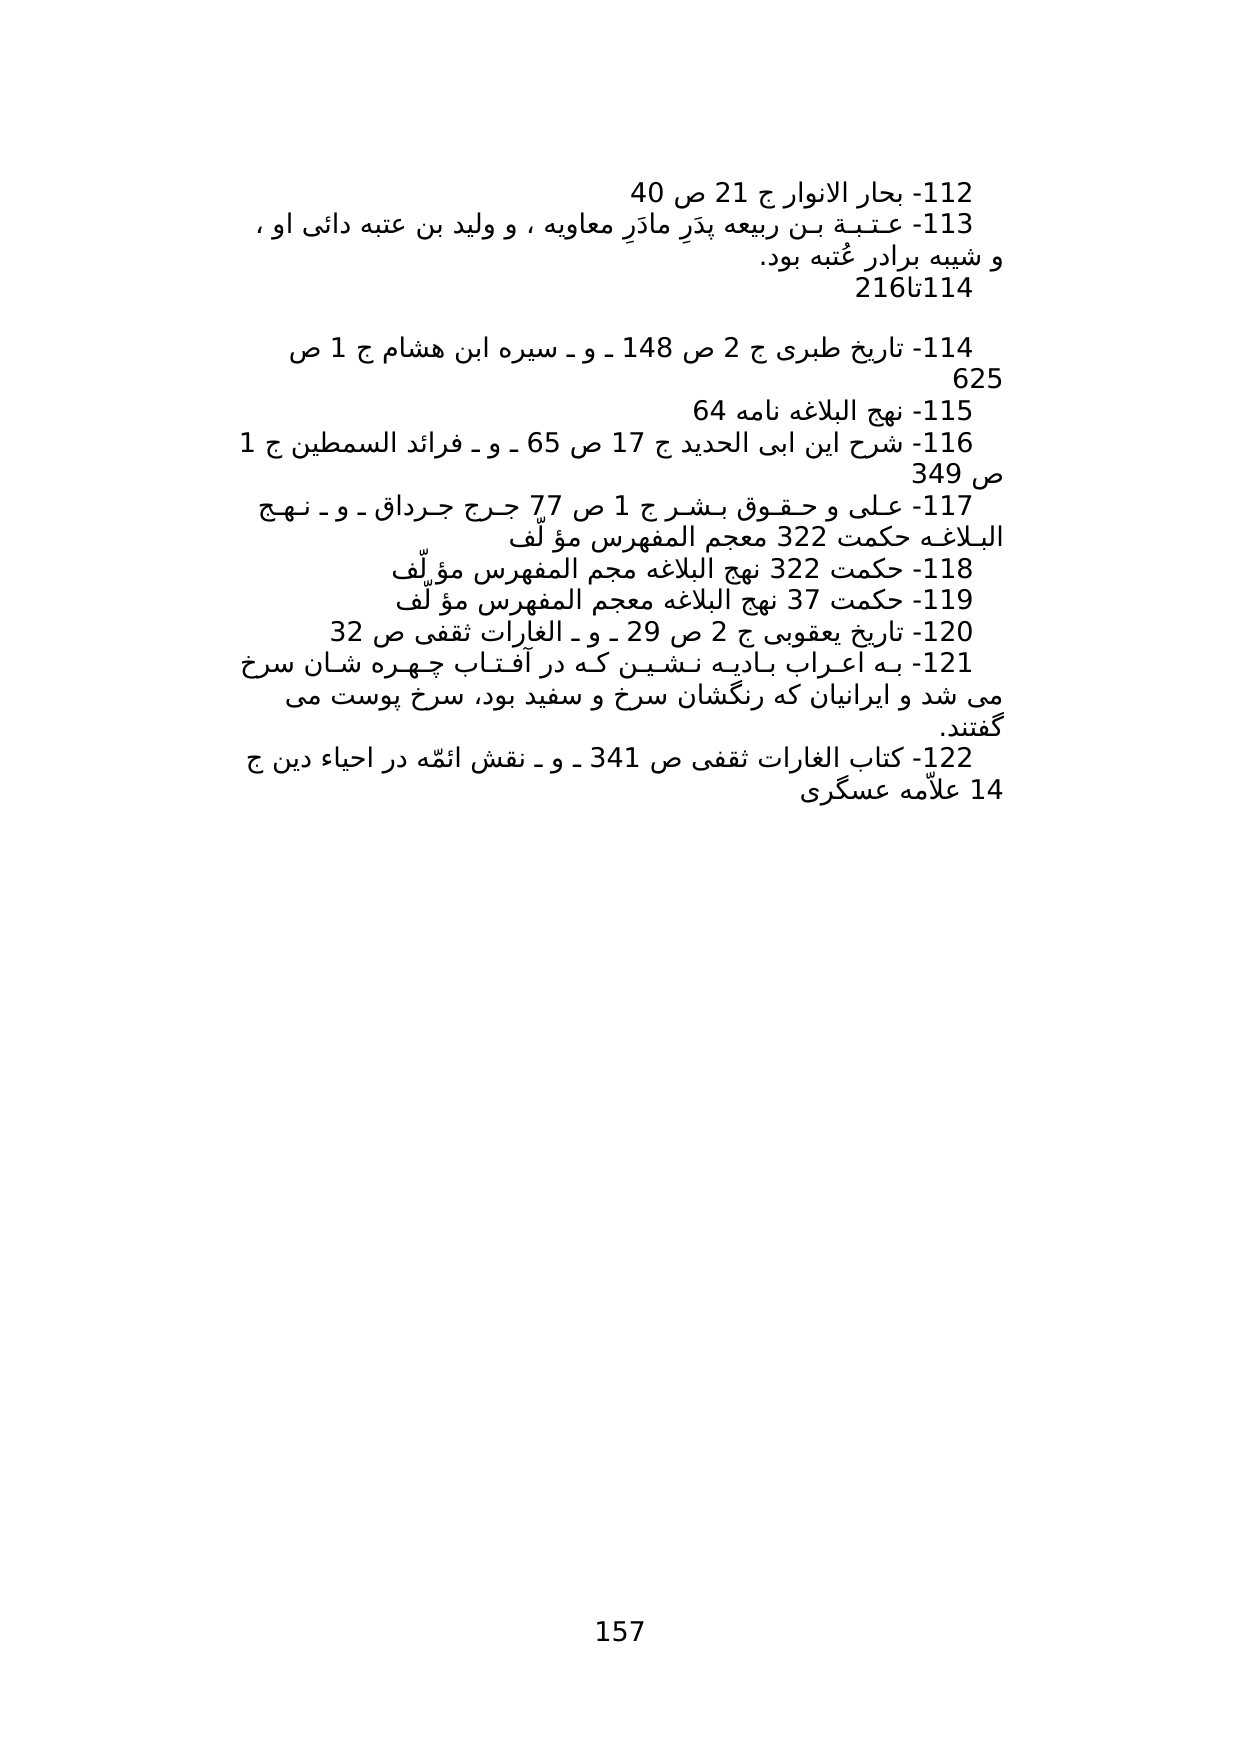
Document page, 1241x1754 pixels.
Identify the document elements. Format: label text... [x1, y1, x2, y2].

text 116- شرح این ابی الحدید ج 17 ص 65 ـ و ـ فرائد السمطین ج 1 ص 349 [236, 427, 1004, 490]
text 120- تاریخ یعقوبی ج 2 ص 29 ـ و ـ الغارات ثقفی ص 32 [236, 616, 1004, 648]
text 112- بحار الانوار ج 21 ص 40 [236, 177, 1004, 209]
text 119- حکمت 37 نهج البلاغه معجم المفهرس مؤ لّف [236, 585, 1004, 616]
text 118- حکمت 322 نهج البلاغه مجم المفهرس مؤ لّف [236, 553, 1004, 585]
text 115- نهج البلاغه نامه 64 [236, 395, 1004, 427]
text 117- عـلی و حـقـوق بـشـر ج 1 ص 77 جـرج جـرداق ـ و ـ نـهـج البـلاغـه حکمت 322 معجم المفهرس مؤ لّف [236, 490, 1004, 553]
text 114- تاریخ طبری ج 2 ص 148 ـ و ـ سیره ابن هشام ج 1 ص 625 [236, 332, 1004, 395]
text 121- بـه اعـراب بـادیـه نـشـیـن کـه در آفـتـاب چـهـره شـان سرخ می شد و ایرانیان که رنگشان سرخ و سفید بود، سرخ پوست می گفتند. [236, 648, 1004, 742]
text 114تا216 [236, 272, 1004, 303]
text 122- کتاب الغارات ثقفی ص 341 ـ و ـ نقش ائمّه در احیاء دین ج 14 علاّمه عسگری [236, 742, 1004, 806]
text 113- عـتـبـة بـن ربیعه پدَرِ مادَرِ معاویه ، و ولید بن عتبه دائی او ، و شیبه برادر عُتبه بود. [236, 209, 1004, 272]
